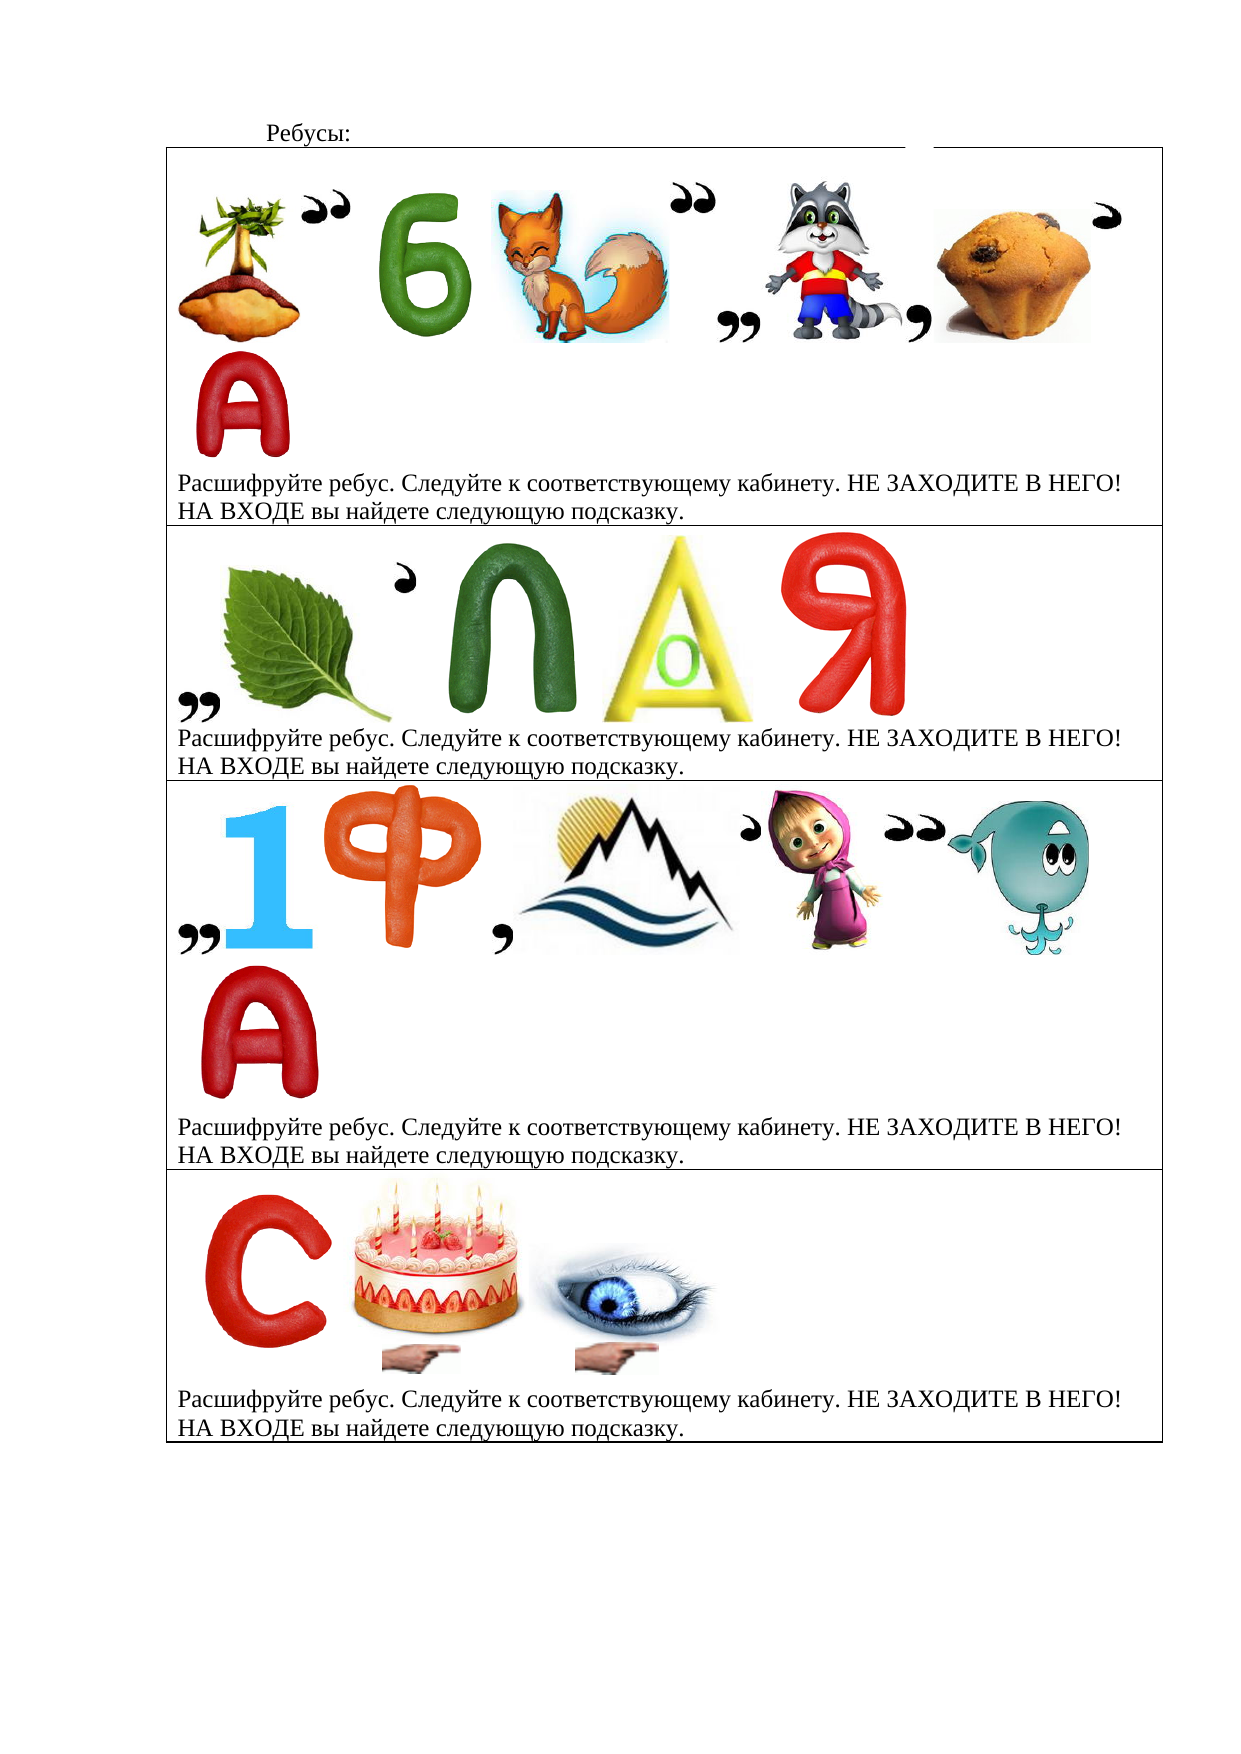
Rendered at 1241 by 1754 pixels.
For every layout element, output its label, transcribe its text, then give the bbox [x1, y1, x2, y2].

picture [177, 781, 1089, 1112]
picture [177, 526, 951, 723]
text Ребусы: [177, 118, 1152, 147]
picture [177, 147, 1124, 468]
table_cell Расшифруйте ребус. Следуйте к соответствующему кабинету. НЕ ЗАХОДИТЕ В НЕГО! НА ВХОДЕ вы найдете следующую подсказку. [167, 1170, 1162, 1441]
picture [177, 1170, 720, 1375]
table_header Расшифруйте ребус. Следуйте к соответствующему кабинету. НЕ ЗАХОДИТЕ В НЕГО! НА ВХОДЕ вы найдете следующую подсказку. [167, 148, 1162, 525]
table_cell Расшифруйте ребус. Следуйте к соответствующему кабинету. НЕ ЗАХОДИТЕ В НЕГО! НА ВХОДЕ вы найдете следующую подсказку. [167, 526, 1162, 780]
table_cell Расшифруйте ребус. Следуйте к соответствующему кабинету. НЕ ЗАХОДИТЕ В НЕГО! НА ВХОДЕ вы найдете следующую подсказку. [167, 781, 1162, 1169]
